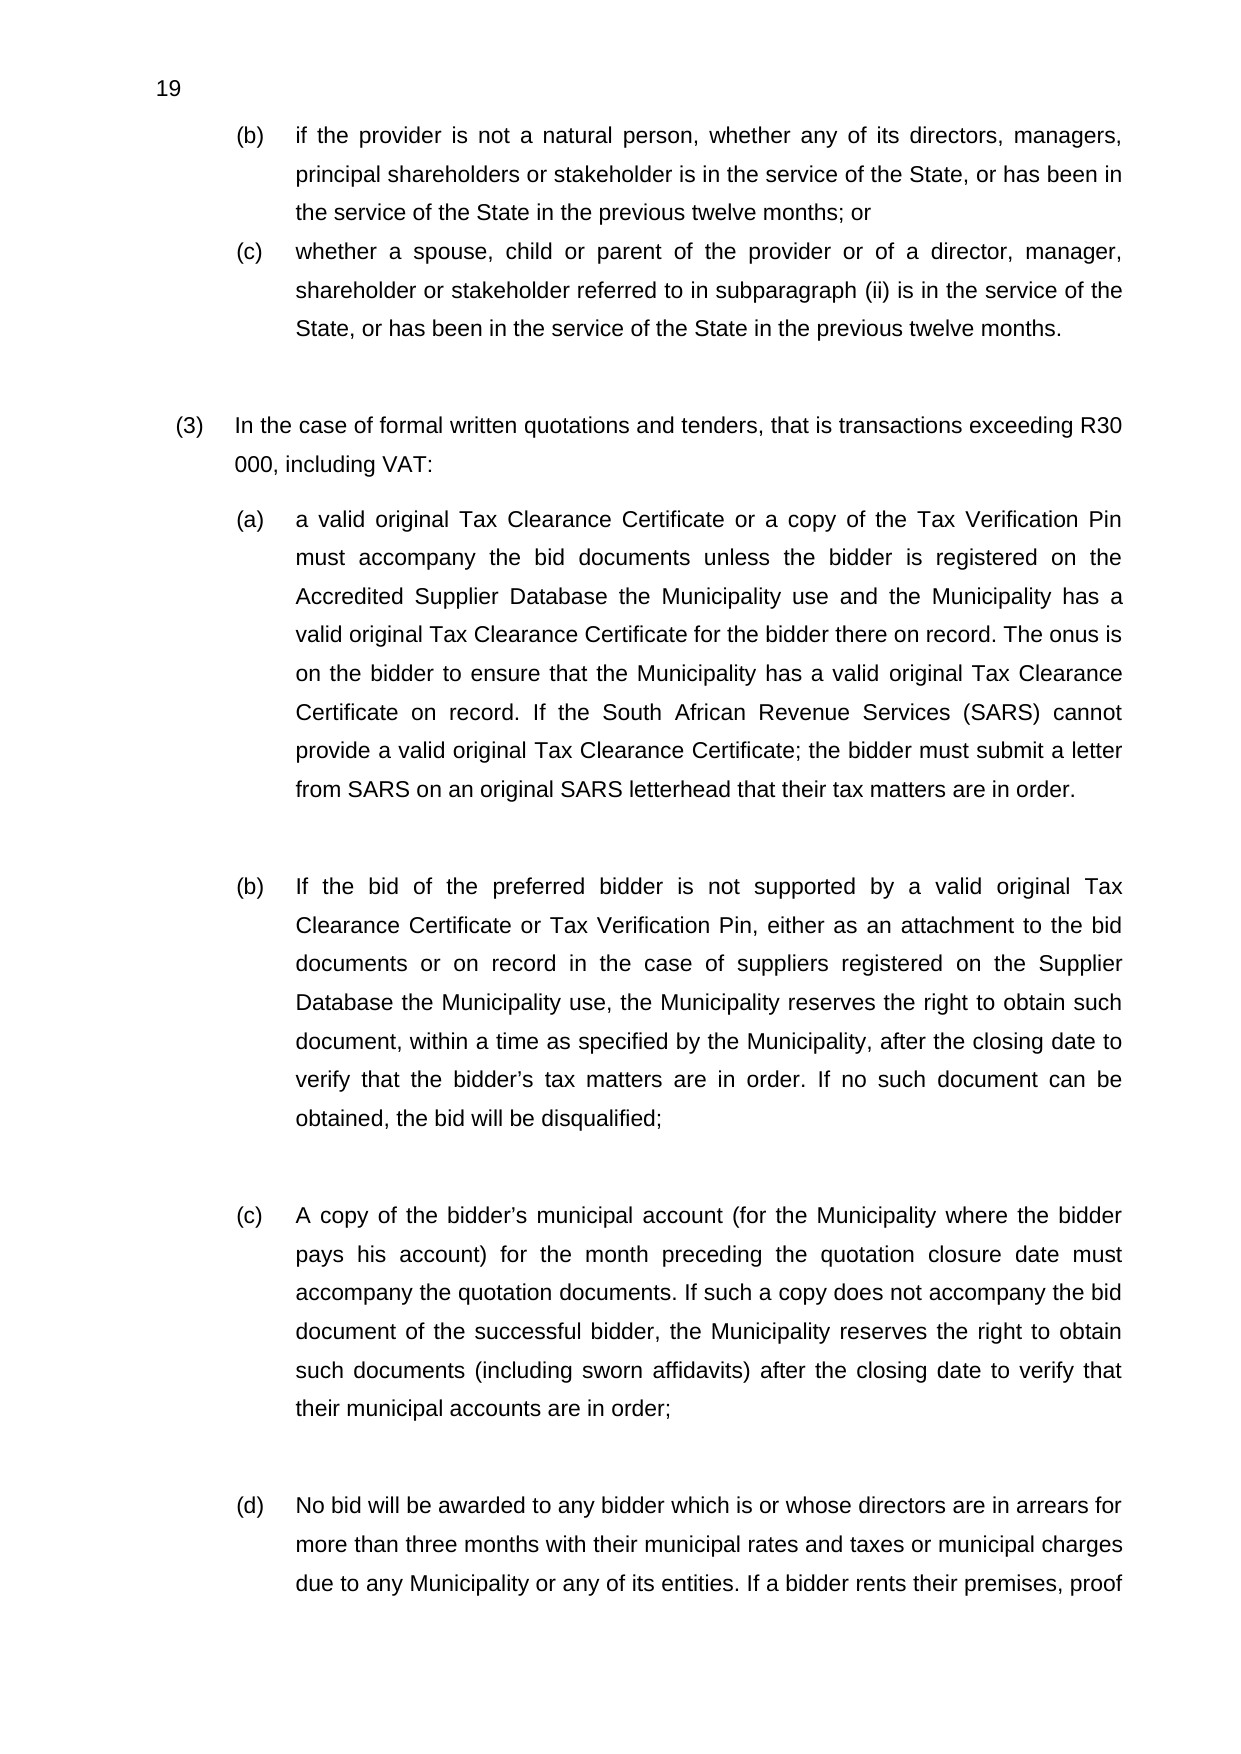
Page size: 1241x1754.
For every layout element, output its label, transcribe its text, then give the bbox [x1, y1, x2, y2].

list A copy of the bidder’s municipal account (for the Municipality where the bidder pays his account) for the month preceding the quotation closure date must accompany the quotation documents. If such a copy does not accompany the bid document of the successful bidder, the Municipality reserves the right to obtain such documents (including sworn affidavits) after the closing date to verify that their municipal accounts are in order; [236, 1202, 1123, 1422]
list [236, 1492, 1123, 1596]
list whether a spouse, child or parent of the provider or of a director, manager, shareholder or stakeholder referred to in subparagraph (ii) is in the service of the State, or has been in the service of the State in the previous twelve months. [236, 238, 1123, 342]
list If the bid of the preferred bidder is not supported by a valid original Tax Clearance Certificate or Tax Verification Pin, either as an attachment to the bid documents or on record in the case of suppliers registered on the Supplier Database the Municipality use, the Municipality reserves the right to obtain such document, within a time as specified by the Municipality, after the closing date to verify that the bidder’s tax matters are in order. If no such document can be obtained, the bid will be disqualified; [236, 873, 1123, 1131]
list if the provider is not a natural person, whether any of its directors, managers, principal shareholders or stakeholder is in the service of the State, or has been in the service of the State in the previous twelve months; or [236, 122, 1123, 226]
list In the case of formal written quotations and tenders, that is transactions exceeding R30 000, including VAT: [175, 412, 1123, 477]
list a valid original Tax Clearance Certificate or a copy of the Tax Verification Pin must accompany the bid documents unless the bidder is registered on the Accredited Supplier Database the Municipality use and the Municipality has a valid original Tax Clearance Certificate for the bidder there on record. The onus is on the bidder to ensure that the Municipality has a valid original Tax Clearance Certificate on record. If the South African Revenue Services (SARS) cannot provide a valid original Tax Clearance Certificate; the bidder must submit a letter from SARS on an original SARS letterhead that their tax matters are in order. [236, 506, 1123, 802]
